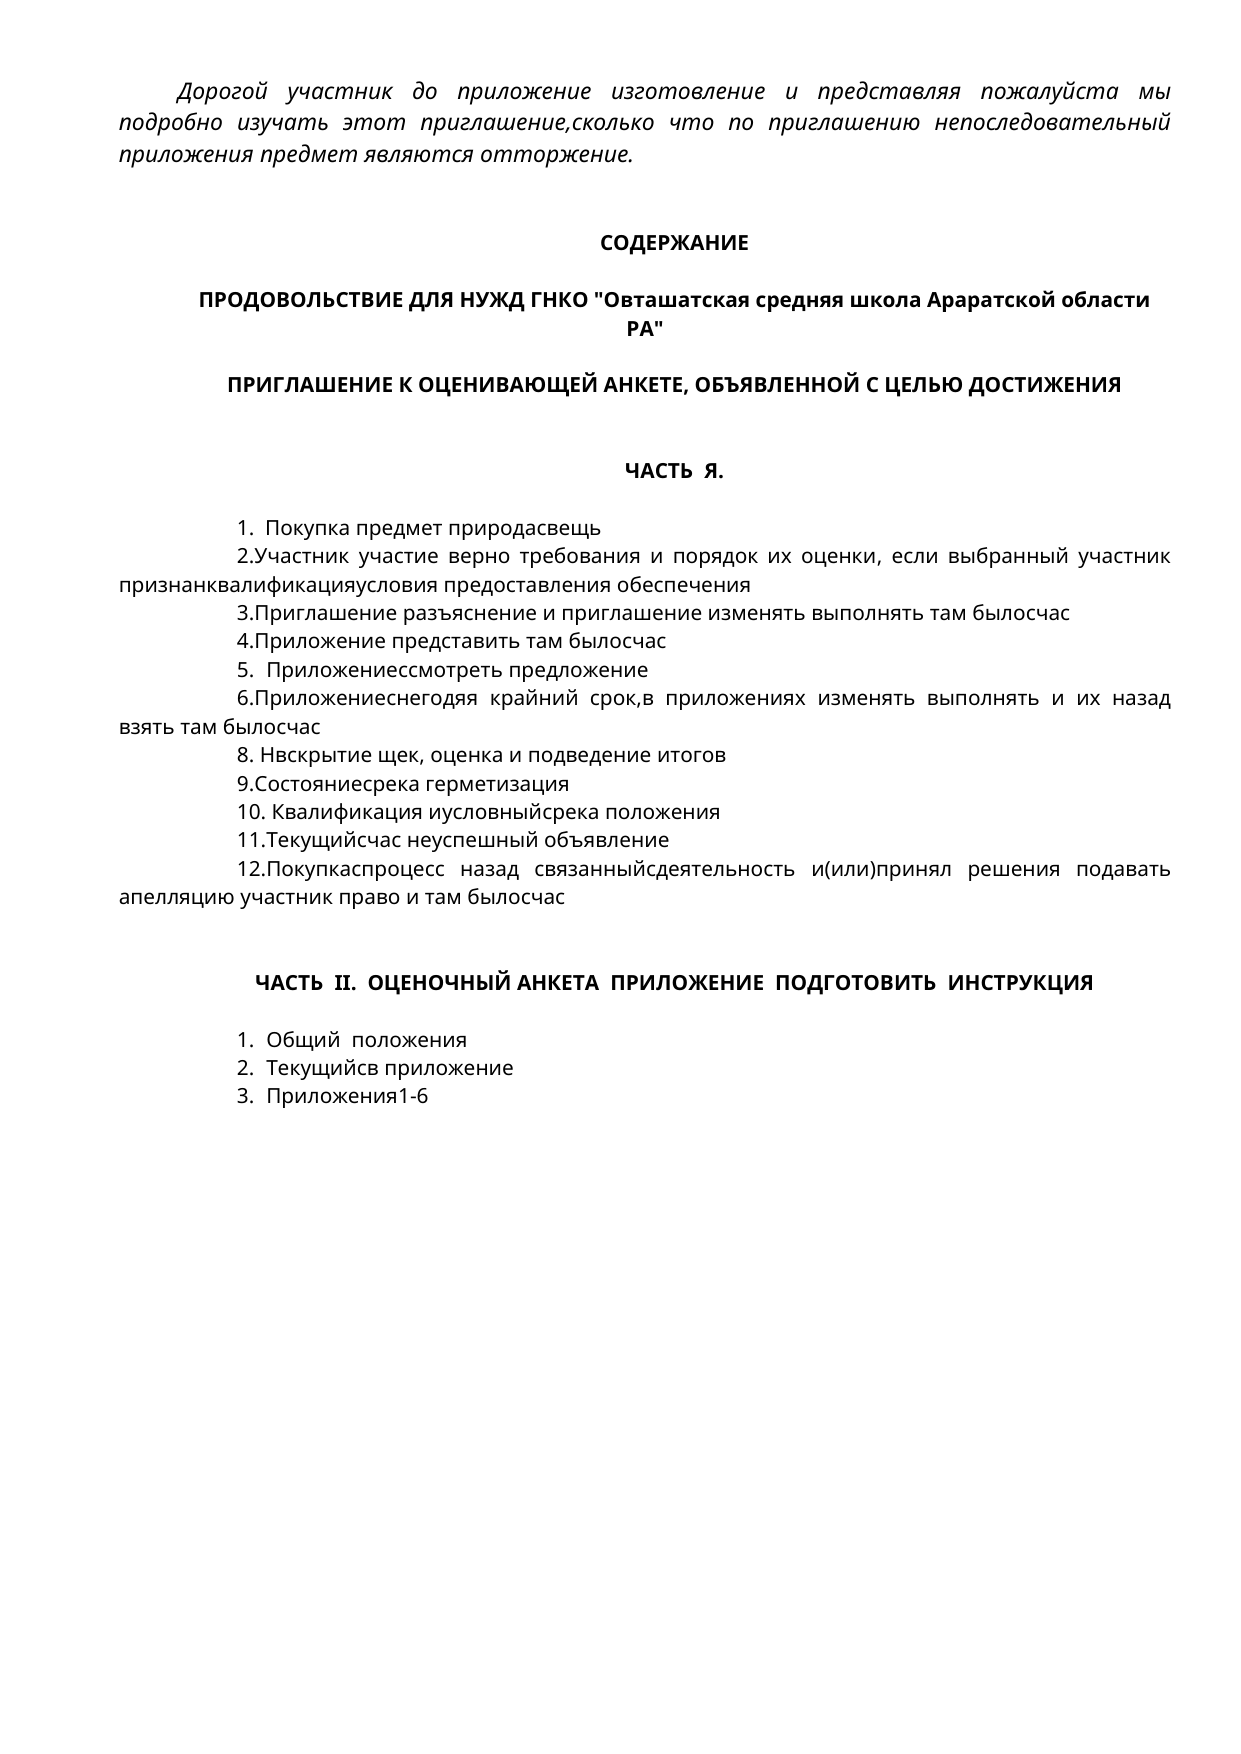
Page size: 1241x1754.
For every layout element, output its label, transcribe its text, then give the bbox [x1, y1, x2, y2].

text 11.Текущийсчас неуспешный объявление [118, 826, 1171, 854]
text 1. Общий положения [118, 1025, 1171, 1053]
text 3.Приглашение разъяснение и приглашение изменять выполнять там былосчас [118, 598, 1171, 627]
text ПРИГЛАШЕНИЕ К ОЦЕНИВАЮЩЕЙ АНКЕТЕ, ОБЪЯВЛЕННОЙ С ЦЕЛЬЮ ДОСТИЖЕНИЯ [118, 371, 1171, 399]
text 5. Приложениессмотреть предложение [118, 655, 1171, 683]
text 2. Текущийсв приложение [118, 1053, 1171, 1082]
text 10. Квалификация иусловныйсрека положения [118, 797, 1171, 826]
text 2.Участник участие верно требования и порядок их оценки, если выбранный участник признанквалификацияусловия предоставления обеспечения [118, 541, 1171, 598]
text 12.Покупкаспроцесс назад связанныйсдеятельность и(или)принял решения подавать апелляцию участник право и там былосчас [118, 854, 1171, 911]
text ЧАСТЬ II. ОЦЕНОЧНЫЙ АНКЕТА ПРИЛОЖЕНИЕ ПОДГОТОВИТЬ ИНСТРУКЦИЯ [118, 968, 1171, 996]
text Дорогой участник до приложение изготовление и представляя пожалуйста мы подробно изучать этот приглашение,сколько что по приглашению непоследовательный приложения предмет являются отторжение. [118, 75, 1171, 169]
text 8. Нвскрытие щек, оценка и подведение итогов [118, 740, 1171, 769]
text 4.Приложение представить там былосчас [118, 627, 1171, 655]
text ЧАСТЬ Я. [118, 456, 1171, 484]
text 9.Состояниесрека герметизация [118, 769, 1171, 797]
text 1. Покупка предмет природасвещь [118, 513, 1171, 541]
text 3. Приложения1-6 [118, 1082, 1171, 1110]
text ПРОДОВОЛЬСТВИЕ ДЛЯ НУЖД ГНКО "Овташатская средняя школа Араратской области РА" [118, 285, 1171, 342]
text СОДЕРЖАНИЕ [118, 228, 1171, 257]
text 6.Приложениеснегодяя крайний срок,в приложениях изменять выполнять и их назад взять там былосчас [118, 683, 1171, 740]
